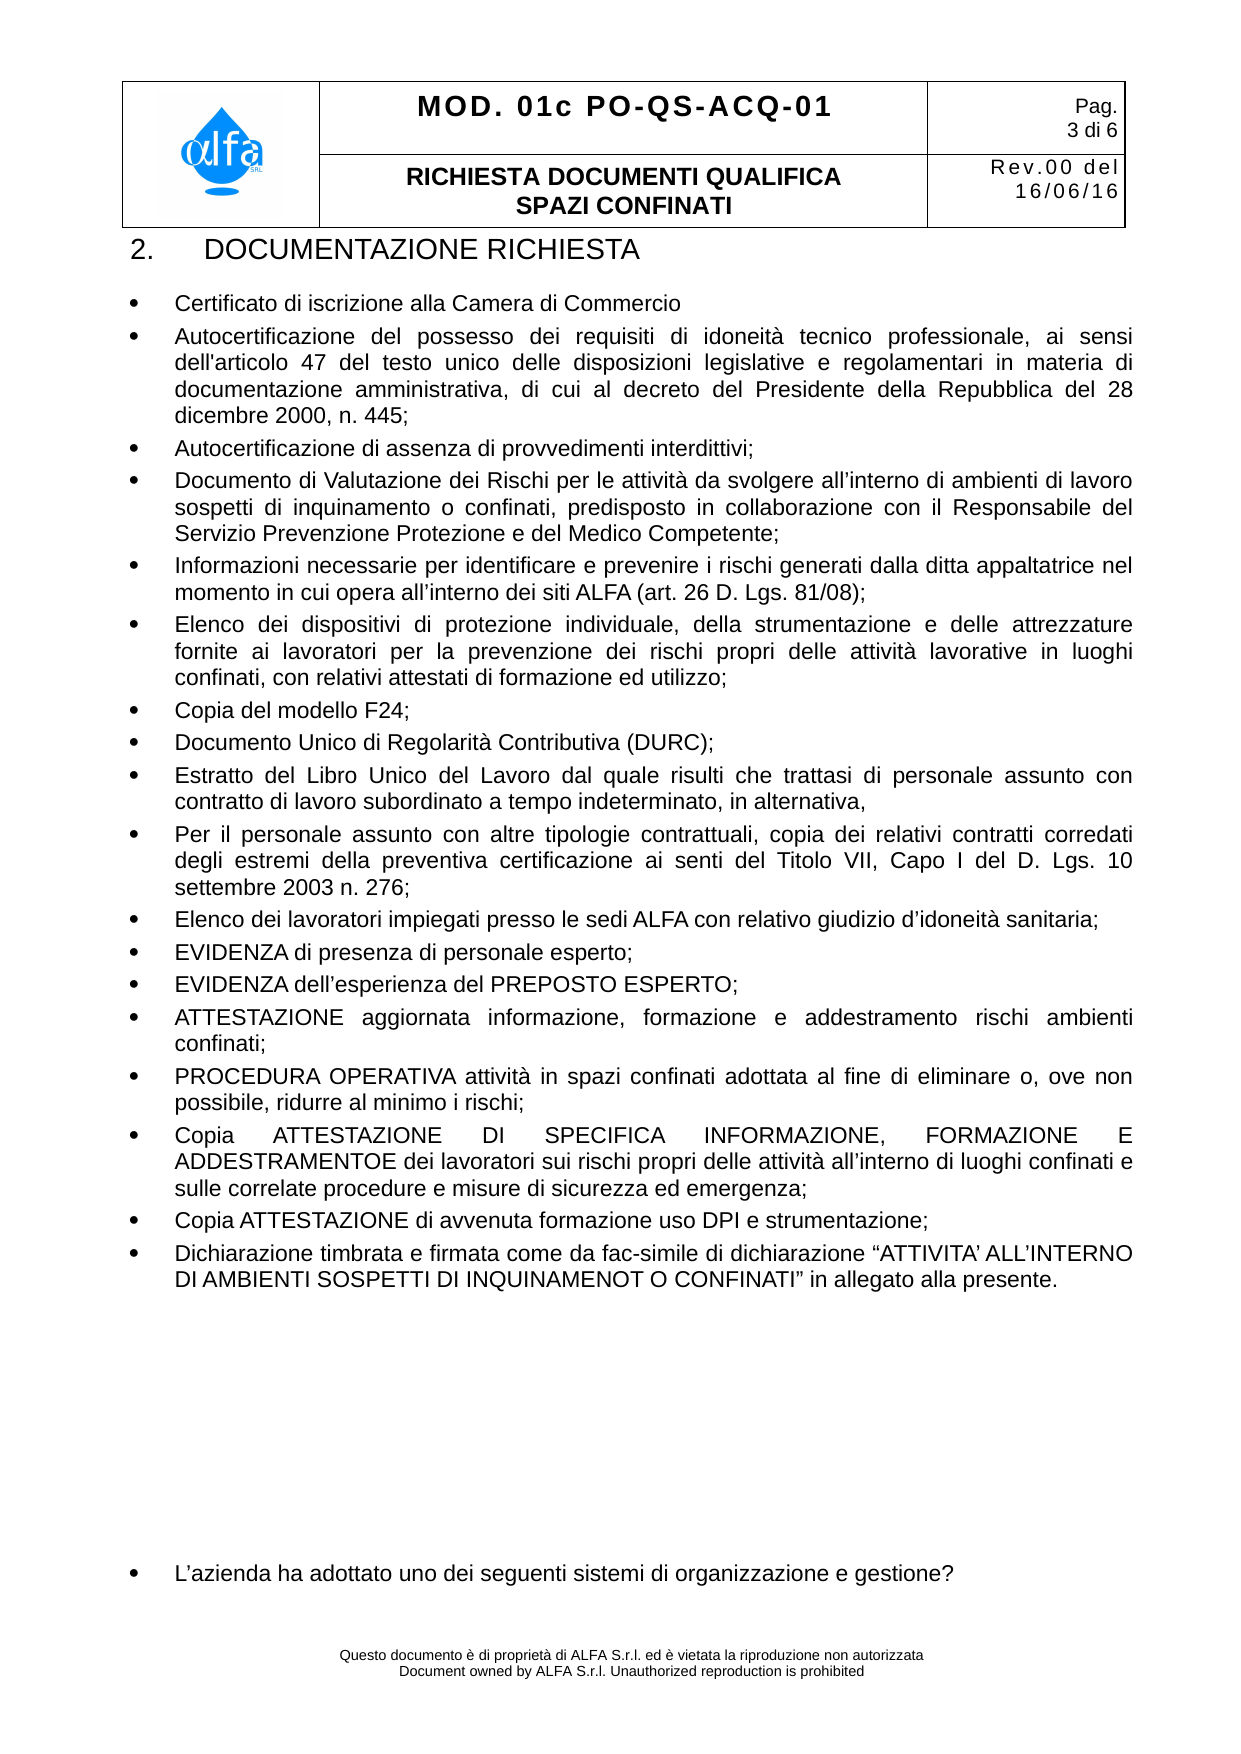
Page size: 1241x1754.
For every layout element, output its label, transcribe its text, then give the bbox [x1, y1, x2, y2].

list EVIDENZA di presenza di personale esperto; [130, 939, 1134, 965]
list Documento Unico di Regolarità Contributiva (DURC); [130, 729, 1134, 756]
list EVIDENZA dell’esperienza del PREPOSTO ESPERTO; [130, 971, 1134, 998]
list Copia ATTESTAZIONE DI SPECIFICA INFORMAZIONE, FORMAZIONE E ADDESTRAMENTOE dei lavoratori sui rischi propri delle attività all’interno di luoghi confinati e sulle correlate procedure e misure di sicurezza ed emergenza; [130, 1122, 1134, 1201]
list Elenco dei dispositivi di protezione individuale, della strumentazione e delle attrezzature fornite ai lavoratori per la prevenzione dei rischi propri delle attività lavorative in luoghi confinati, con relativi attestati di formazione ed utilizzo; [130, 611, 1134, 691]
list L’azienda ha adottato uno dei seguenti sistemi di organizzazione e gestione? [130, 1560, 1134, 1586]
list Informazioni necessarie per identificare e prevenire i rischi generati dalla ditta appaltatrice nel momento in cui opera all’interno dei siti ALFA (art. 26 D. Lgs. 81/08); [130, 552, 1134, 605]
list Autocertificazione del possesso dei requisiti di idoneità tecnico professionale, ai sensi dell'articolo 47 del testo unico delle disposizioni legislative e regolamentari in materia di documentazione amministrativa, di cui al decreto del Presidente della Repubblica del 28 dicembre 2000, n. 445; [130, 323, 1134, 428]
list Elenco dei lavoratori impiegati presso le sedi ALFA con relativo giudizio d’idoneità sanitaria; [130, 906, 1134, 933]
list Autocertificazione di assenza di provvedimenti interdittivi; [130, 434, 1134, 461]
list Copia del modello F24; [130, 697, 1134, 723]
list Copia ATTESTAZIONE di avvenuta formazione uso DPI e strumentazione; [130, 1207, 1134, 1234]
list PROCEDURA OPERATIVA attività in spazi confinati adottata al fine di eliminare o, ove non possibile, ridurre al minimo i rischi; [130, 1063, 1134, 1116]
list Per il personale assunto con altre tipologie contrattuali, copia dei relativi contratti corredati degli estremi della preventiva certificazione ai senti del Titolo VII, Capo I del D. Lgs. 10 settembre 2003 n. 276; [130, 821, 1134, 900]
list Estratto del Libro Unico del Lavoro dal quale risulti che trattasi di personale assunto con contratto di lavoro subordinato a tempo indeterminato, in alternativa, [130, 762, 1134, 815]
list Certificato di iscrizione alla Camera di Commercio [130, 290, 1134, 317]
picture [157, 91, 285, 218]
list Documento di Valutazione dei Rischi per le attività da svolgere all’interno di ambienti di lavoro sospetti di inquinamento o confinati, predisposto in collaborazione con il Responsabile del Servizio Prevenzione Protezione e del Medico Competente; [130, 467, 1134, 546]
list Dichiarazione timbrata e firmata come da fac-simile di dichiarazione “ATTIVITA’ ALL’INTERNO DI AMBIENTI SOSPETTI DI INQUINAMENOT O CONFINATI” in allegato alla presente. [130, 1240, 1134, 1293]
subtitle DOCUMENTAZIONE RICHIESTA [130, 232, 1134, 265]
list ATTESTAZIONE aggiornata informazione, formazione e addestramento rischi ambienti confinati; [130, 1004, 1134, 1057]
